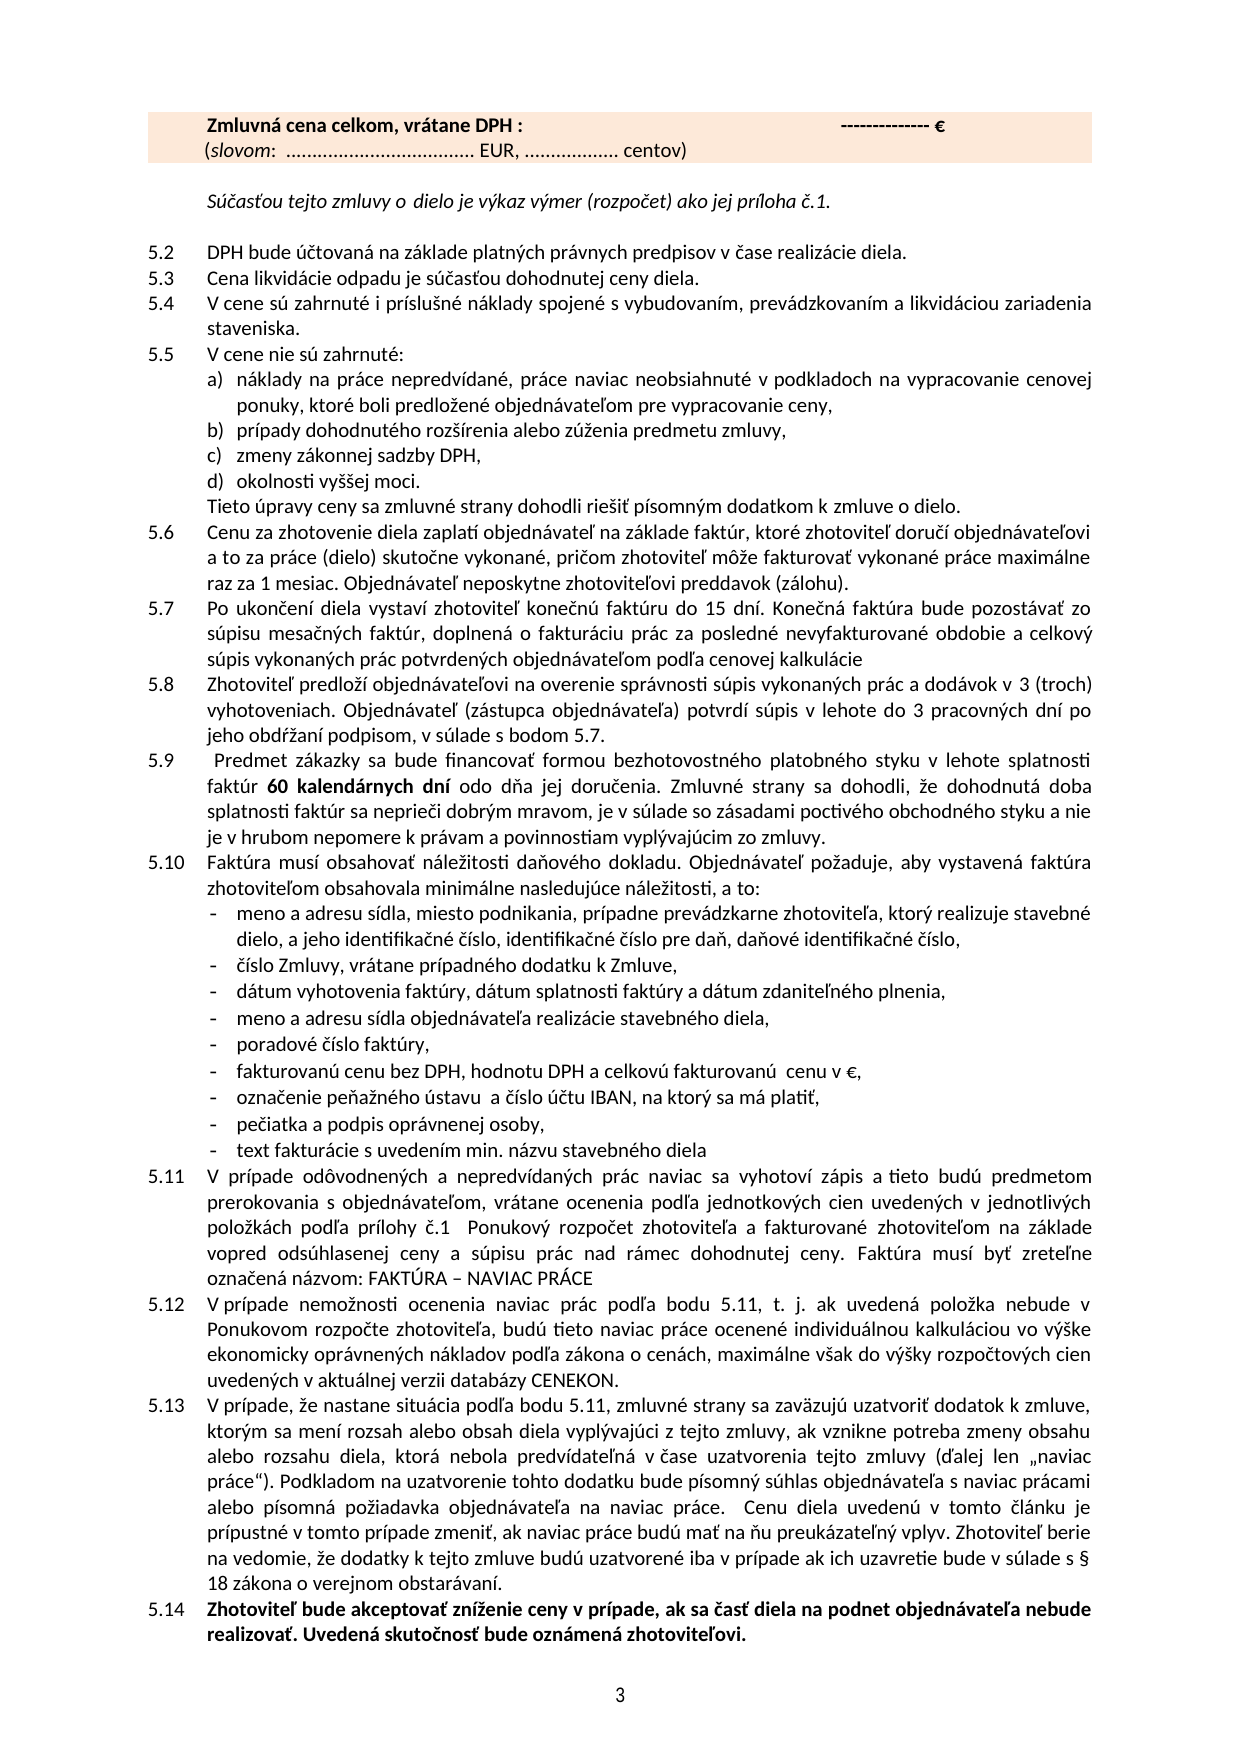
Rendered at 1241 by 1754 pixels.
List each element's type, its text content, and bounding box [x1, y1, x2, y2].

text 5.2 DPH bude účtovaná na základe platných právnych predpisov v čase realizácie diela. [148, 239, 1092, 265]
list meno a adresu sídla, miesto podnikania, prípadne prevádzkarne zhotoviteľa, ktorý realizuje stavebné dielo, a jeho identifikačné číslo, identifikačné číslo pre daň, daňové identifikačné číslo, [207, 900, 1092, 952]
list náklady na práce nepredvídané, práce naviac neobsiahnuté v podkladoch na vypracovanie cenovej ponuky, ktoré boli predložené objednávateľom pre vypracovanie ceny, [207, 366, 1092, 417]
text 5.4 V cene sú zahrnuté i príslušné náklady spojené s vybudovaním, prevádzkovaním a likvidáciou zariadenia staveniska. [148, 290, 1092, 341]
subtitle 5.12 V prípade nemožnosti ocenenia naviac prác podľa bodu 5.11, t. j. ak uvedená položka nebude v Ponukovom rozpočte zhotoviteľa, budú tieto naviac práce ocenené individuálnou kalkuláciou vo výške ekonomicky oprávnených nákladov podľa zákona o cenách, maximálne však do výšky rozpočtových cien uvedených v aktuálnej verzii databázy CENEKON. [148, 1291, 1092, 1392]
text 5.10 Faktúra musí obsahovať náležitosti daňového dokladu. Objednávateľ požaduje, aby vystavená faktúra zhotoviteľom obsahovala minimálne nasledujúce náležitosti, a to: [148, 849, 1092, 900]
list prípady dohodnutého rozšírenia alebo zúženia predmetu zmluvy, [207, 417, 1092, 443]
list pečiatka a podpis oprávnenej osoby, [207, 1111, 1092, 1137]
text 5.6 Cenu za zhotovenie diela zaplatí objednávateľ na základe faktúr, ktoré zhotoviteľ doručí objednávateľovi a to za práce (dielo) skutočne vykonané, pričom zhotoviteľ môže fakturovať vykonané práce maximálne raz za 1 mesiac. Objednávateľ neposkytne zhotoviteľovi preddavok (zálohu). [148, 519, 1092, 595]
list meno a adresu sídla objednávateľa realizácie stavebného diela, [207, 1005, 1092, 1031]
subtitle Zmluvná cena celkom, vrátane DPH : -------------- € [148, 112, 1092, 138]
list poradové číslo faktúry, [207, 1031, 1092, 1058]
text 5.8 Zhotoviteľ predloží objednávateľovi na overenie správnosti súpis vykonaných prác a dodávok v 3 (troch) vyhotoveniach. Objednávateľ (zástupca objednávateľa) potvrdí súpis v lehote do 3 pracovných dní po jeho obdŕžaní podpisom, v súlade s bodom 5.7. [148, 671, 1092, 748]
text 5.3 Cena likvidácie odpadu je súčasťou dohodnutej ceny diela. [148, 265, 1092, 290]
text Tieto úpravy ceny sa zmluvné strany dohodli riešiť písomným dodatkom k zmluve o dielo. [207, 493, 1092, 519]
list text fakturácie s uvedením min. názvu stavebného diela [207, 1137, 1092, 1164]
text 5.9 Predmet zákazky sa bude financovať formou bezhotovostného platobného styku v lehote splatnosti faktúr 60 kalendárnych dní odo dňa jej doručenia. Zmluvné strany sa dohodli, že dohodnutá doba splatnosti faktúr sa neprieči dobrým mravom, je v súlade so zásadami poctivého obchodného styku a nie je v hrubom nepomere k právam a povinnostiam vyplývajúcim zo zmluvy. [148, 748, 1092, 849]
list dátum vyhotovenia faktúry, dátum splatnosti faktúry a dátum zdaniteľného plnenia, [207, 978, 1092, 1005]
list číslo Zmluvy, vrátane prípadného dodatku k Zmluve, [207, 952, 1092, 978]
list fakturovanú cenu bez DPH, hodnotu DPH a celkovú fakturovanú cenu v €, [207, 1058, 1092, 1084]
text 5.7 Po ukončení diela vystaví zhotoviteľ konečnú faktúru do 15 dní. Konečná faktúra bude pozostávať zo súpisu mesačných faktúr, doplnená o fakturáciu prác za posledné nevyfakturované obdobie a celkový súpis vykonaných prác potvrdených objednávateľom podľa cenovej kalkulácie [148, 595, 1092, 671]
text 5.11 V prípade odôvodnených a nepredvídaných prác naviac sa vyhotoví zápis a tieto budú predmetom prerokovania s objednávateľom, vrátane ocenenia podľa jednotkových cien uvedených v jednotlivých položkách podľa prílohy č.1 Ponukový rozpočet zhotoviteľa a fakturované zhotoviteľom na základe vopred odsúhlasenej ceny a súpisu prác nad rámec dohodnutej ceny. Faktúra musí byť zreteľne označená názvom: FAKTÚRA – NAVIAC PRÁCE [148, 1164, 1092, 1291]
subtitle (slovom: .................................... EUR, .................. centov) [148, 138, 1092, 163]
list zmeny zákonnej sadzby DPH, [207, 443, 1092, 468]
list označenie peňažného ústavu a číslo účtu IBAN, na ktorý sa má platiť, [207, 1084, 1092, 1111]
subtitle Súčasťou tejto zmluvy o dielo je výkaz výmer (rozpočet) ako jej príloha č.1. [207, 188, 1092, 214]
text 5.14 Zhotoviteľ bude akceptovať zníženie ceny v prípade, ak sa časť diela na podnet objednávateľa nebude realizovať. Uvedená skutočnosť bude oznámená zhotoviteľovi. [148, 1596, 1092, 1647]
text 5.13 V prípade, že nastane situácia podľa bodu 5.11, zmluvné strany sa zaväzujú uzatvoriť dodatok k zmluve, ktorým sa mení rozsah alebo obsah diela vyplývajúci z tejto zmluvy, ak vznikne potreba zmeny obsahu alebo rozsahu diela, ktorá nebola predvídateľná v čase uzatvorenia tejto zmluvy (ďalej len „naviac práce“). Podkladom na uzatvorenie tohto dodatku bude písomný súhlas objednávateľa s naviac prácami alebo písomná požiadavka objednávateľa na naviac práce. Cenu diela uvedenú v tomto článku je prípustné v tomto prípade zmeniť, ak naviac práce budú mať na ňu preukázateľný vplyv. Zhotoviteľ berie na vedomie, že dodatky k tejto zmluve budú uzatvorené iba v prípade ak ich uzavretie bude v súlade s § 18 zákona o verejnom obstarávaní. [148, 1392, 1092, 1596]
text 5.5 V cene nie sú zahrnuté: [148, 341, 1092, 366]
list okolnosti vyššej moci. [207, 468, 1092, 493]
